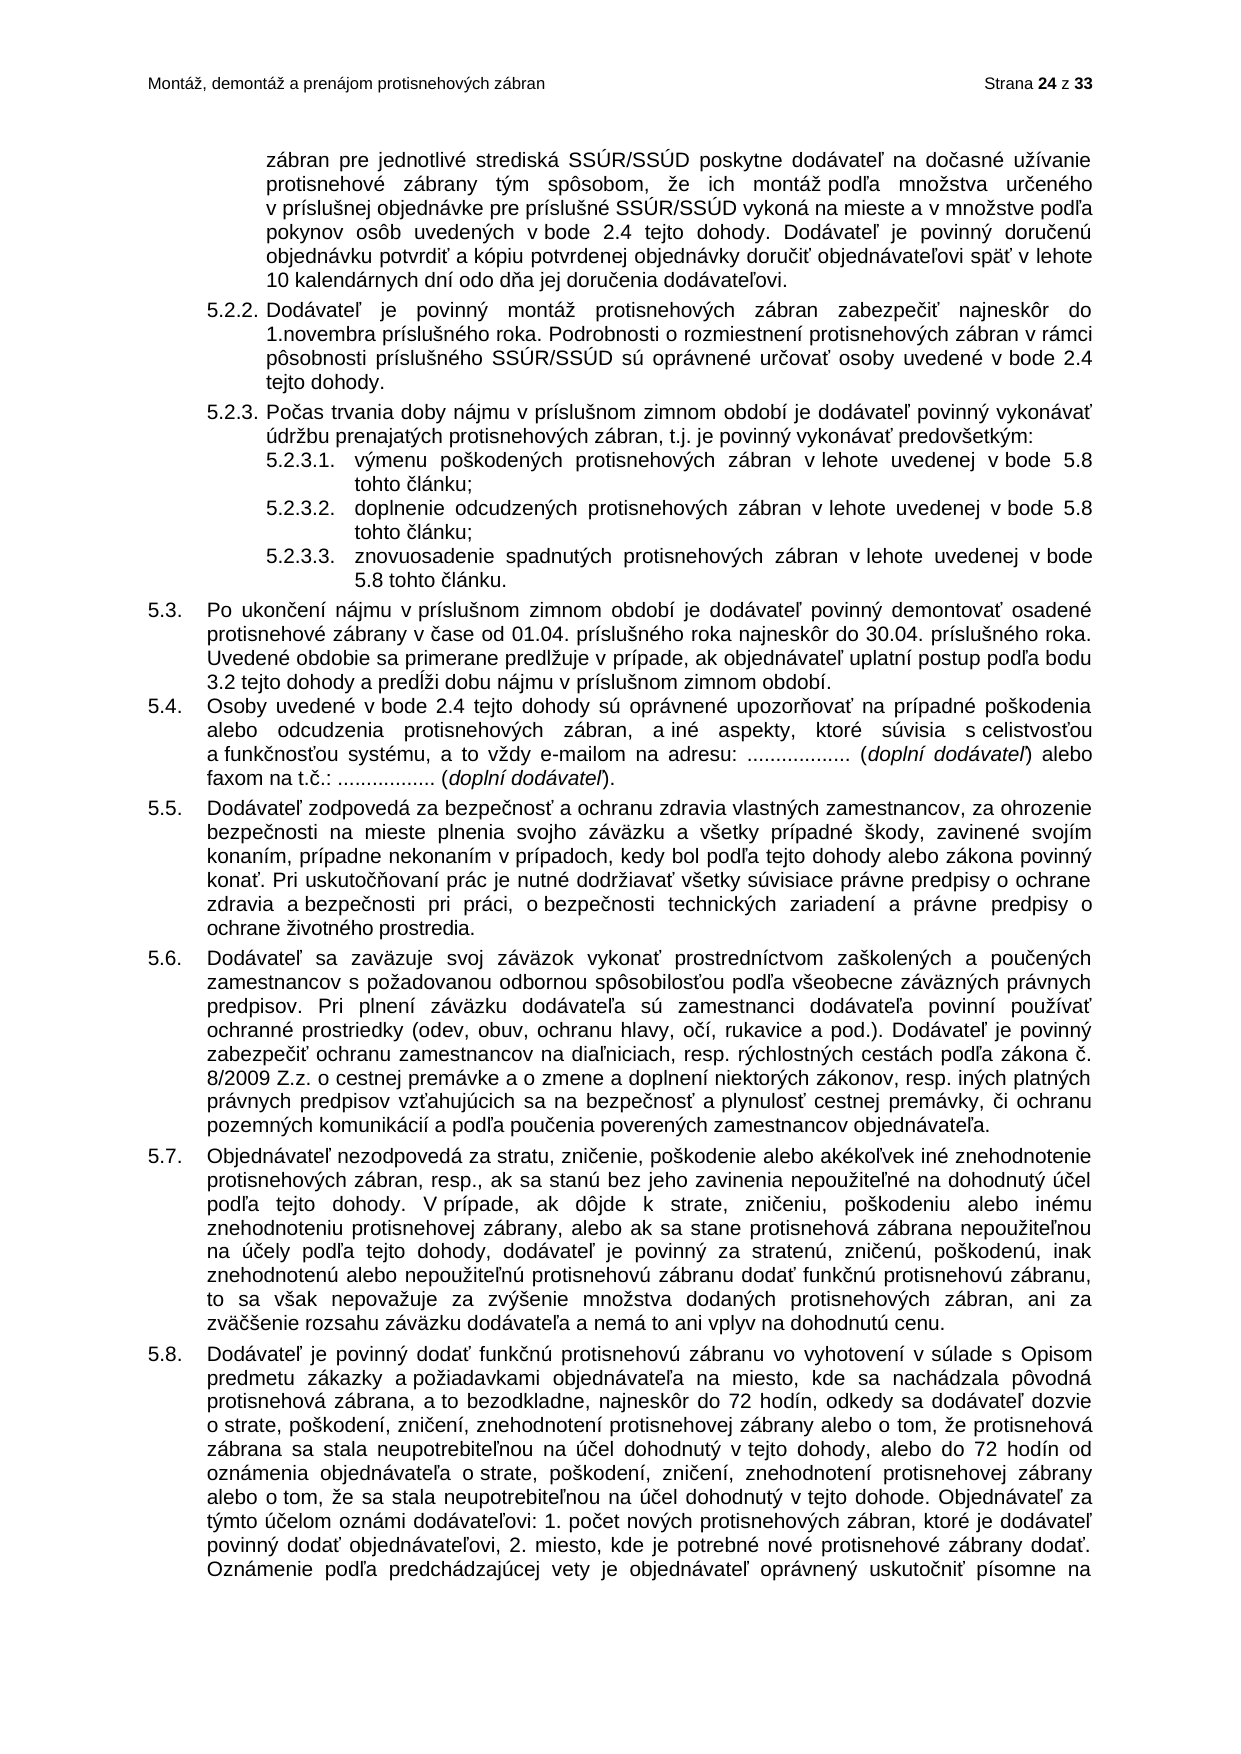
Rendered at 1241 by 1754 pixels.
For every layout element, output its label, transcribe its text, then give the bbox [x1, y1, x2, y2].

list 5.2.3.3. znovuosadenie spadnutých protisnehových zábran v lehote uvedenej v bode 5.8 tohto článku. [266, 543, 1093, 591]
list 5.3. Po ukončení nájmu v príslušnom zimnom období je dodávateľ povinný demontovať osadené protisnehové zábrany v čase od 01.04. príslušného roka najneskôr do 30.04. príslušného roka. Uvedené obdobie sa primerane predlžuje v prípade, ak objednávateľ uplatní postup podľa bodu 3.2 tejto dohody a predĺži dobu nájmu v príslušnom zimnom období. [148, 598, 1093, 693]
list 5.2.2. Dodávateľ je povinný montáž protisnehových zábran zabezpečiť najneskôr do 1.novembra príslušného roka. Podrobnosti o rozmiestnení protisnehových zábran v rámci pôsobnosti príslušného SSÚR/SSÚD sú oprávnené určovať osoby uvedené v bode 2.4 tejto dohody. [207, 298, 1093, 393]
list 5.2.3. Počas trvania doby nájmu v príslušnom zimnom období je dodávateľ povinný vykonávať údržbu prenajatých protisnehových zábran, t.j. je povinný vykonávať predovšetkým: [207, 400, 1093, 448]
list 5.4. Osoby uvedené v bode 2.4 tejto dohody sú oprávnené upozorňovať na prípadné poškodenia alebo odcudzenia protisnehových zábran, a iné aspekty, ktoré súvisia s celistvosťou a funkčnosťou systému, a to vždy e-mailom na adresu: .................. (doplní dodávateľ) alebo faxom na t.č.: ................. (doplní dodávateľ). [148, 693, 1093, 789]
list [207, 148, 1093, 291]
list 5.2.3.1. výmenu poškodených protisnehových zábran v lehote uvedenej v bode 5.8 tohto článku; [266, 448, 1093, 496]
list 5.6. Dodávateľ sa zaväzuje svoj záväzok vykonať prostredníctvom zaškolených a poučených zamestnancov s požadovanou odbornou spôsobilosťou podľa všeobecne záväzných právnych predpisov. Pri plnení záväzku dodávateľa sú zamestnanci dodávateľa povinní používať ochranné prostriedky (odev, obuv, ochranu hlavy, očí, rukavice a pod.). Dodávateľ je povinný zabezpečiť ochranu zamestnancov na diaľniciach, resp. rýchlostných cestách podľa zákona č. 8/2009 Z.z. o cestnej premávke a o zmene a doplnení niektorých zákonov, resp. iných platných právnych predpisov vzťahujúcich sa na bezpečnosť a plynulosť cestnej premávky, či ochranu pozemných komunikácií a podľa poučenia poverených zamestnancov objednávateľa. [148, 946, 1093, 1137]
text 5.7. Objednávateľ nezodpovedá za stratu, zničenie, poškodenie alebo akékoľvek iné znehodnotenie protisnehových zábran, resp., ak sa stanú bez jeho zavinenia nepoužiteľné na dohodnutý účel podľa tejto dohody. V prípade, ak dôjde k strate, zničeniu, poškodeniu alebo inému znehodnoteniu protisnehovej zábrany, alebo ak sa stane protisnehová zábrana nepoužiteľnou na účely podľa tejto dohody, dodávateľ je povinný za stratenú, zničenú, poškodenú, inak znehodnotenú alebo nepoužiteľnú protisnehovú zábranu dodať funkčnú protisnehovú zábranu, to sa však nepovažuje za zvýšenie množstva dodaných protisnehových zábran, ani za zväčšenie rozsahu záväzku dodávateľa a nemá to ani vplyv na dohodnutú cenu. [148, 1143, 1093, 1335]
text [148, 1341, 1093, 1581]
list 5.2.3.2. doplnenie odcudzených protisnehových zábran v lehote uvedenej v bode 5.8 tohto článku; [266, 496, 1093, 543]
list 5.5. Dodávateľ zodpovedá za bezpečnosť a ochranu zdravia vlastných zamestnancov, za ohrozenie bezpečnosti na mieste plnenia svojho záväzku a všetky prípadné škody, zavinené svojím konaním, prípadne nekonaním v prípadoch, kedy bol podľa tejto dohody alebo zákona povinný konať. Pri uskutočňovaní prác je nutné dodržiavať všetky súvisiace právne predpisy o ochrane zdravia a bezpečnosti pri práci, o bezpečnosti technických zariadení a právne predpisy o ochrane životného prostredia. [148, 796, 1093, 939]
